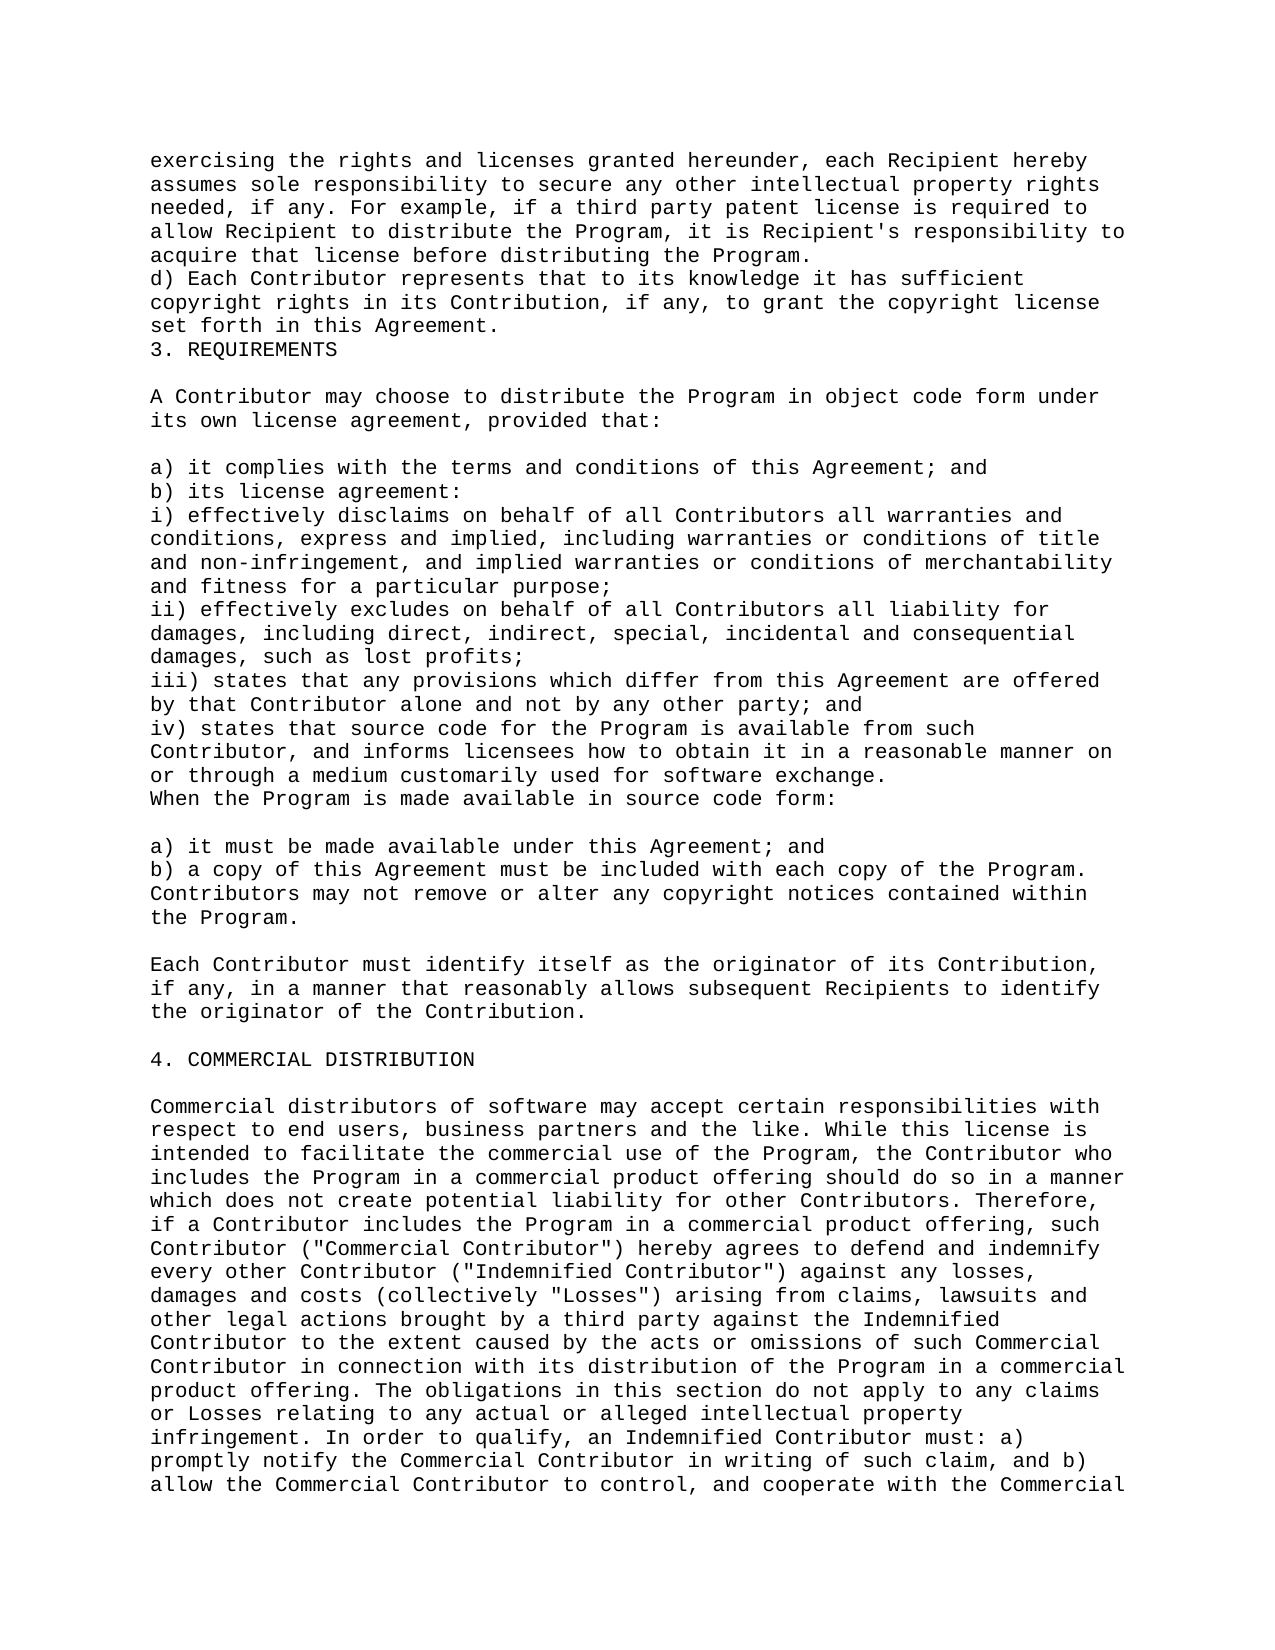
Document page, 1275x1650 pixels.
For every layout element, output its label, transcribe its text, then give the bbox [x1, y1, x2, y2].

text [150, 150, 1125, 268]
text Contributors may not remove or alter any copyright notices contained within the Program. [150, 883, 1125, 930]
text d) Each Contributor represents that to its knowledge it has sufficient copyright rights in its Contribution, if any, to grant the copyright license set forth in this Agreement. [150, 268, 1125, 339]
text Each Contributor must identify itself as the originator of its Contribution, if any, in a manner that reasonably allows subsequent Recipients to identify the originator of the Contribution. [150, 954, 1125, 1025]
text a) it must be made available under this Agreement; and [150, 836, 1125, 859]
text When the Program is made available in source code form: [150, 788, 1125, 812]
text b) its license agreement: [150, 481, 1125, 505]
text 3. REQUIREMENTS [150, 339, 1125, 363]
text a) it complies with the terms and conditions of this Agreement; and [150, 457, 1125, 481]
text A Contributor may choose to distribute the Program in object code form under its own license agreement, provided that: [150, 386, 1125, 434]
text 4. COMMERCIAL DISTRIBUTION [150, 1048, 1125, 1072]
text b) a copy of this Agreement must be included with each copy of the Program. [150, 859, 1125, 883]
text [150, 1096, 1125, 1498]
text iii) states that any provisions which differ from this Agreement are offered by that Contributor alone and not by any other party; and [150, 670, 1125, 717]
text i) effectively disclaims on behalf of all Contributors all warranties and conditions, express and implied, including warranties or conditions of title and non-infringement, and implied warranties or conditions of merchantability and fitness for a particular purpose; [150, 505, 1125, 599]
text iv) states that source code for the Program is available from such Contributor, and informs licensees how to obtain it in a reasonable manner on or through a medium customarily used for software exchange. [150, 717, 1125, 788]
text ii) effectively excludes on behalf of all Contributors all liability for damages, including direct, indirect, special, incidental and consequential damages, such as lost profits; [150, 599, 1125, 670]
